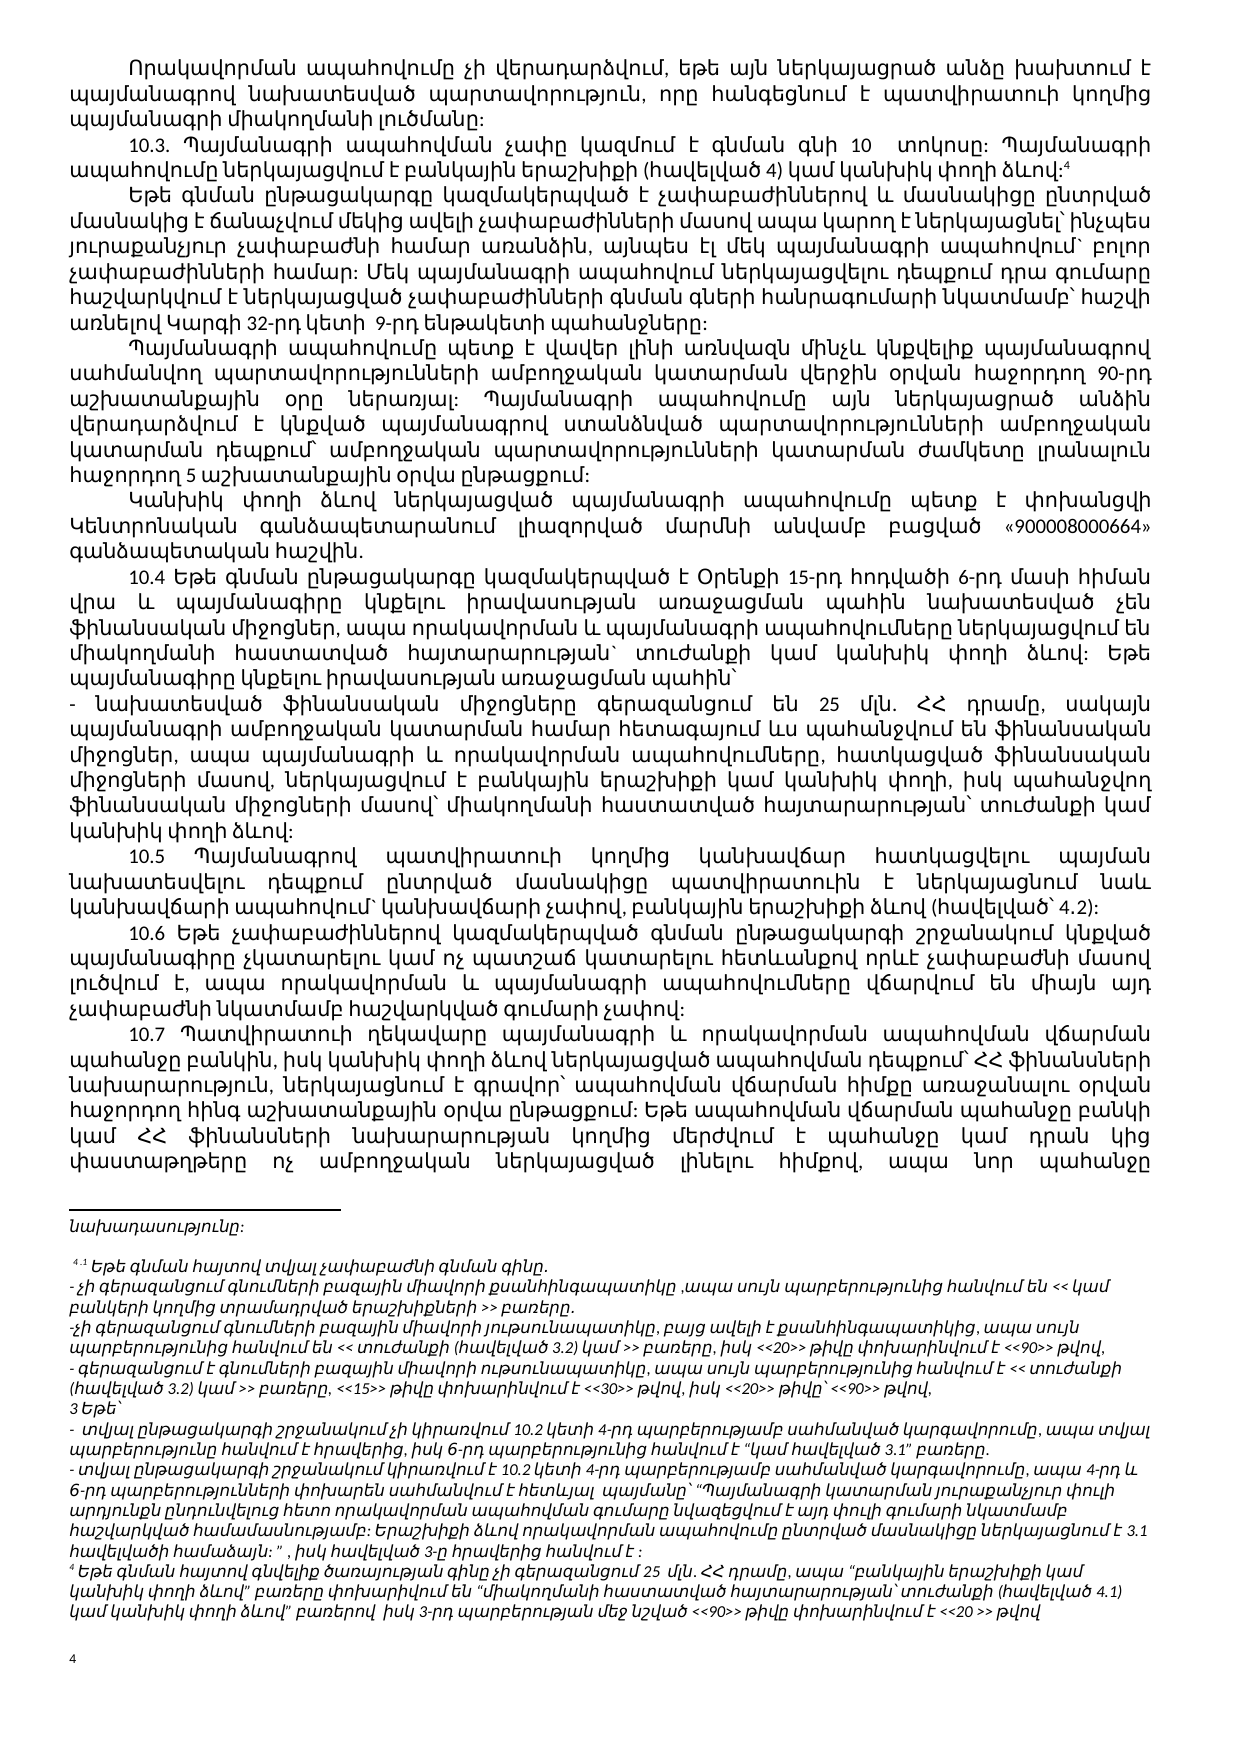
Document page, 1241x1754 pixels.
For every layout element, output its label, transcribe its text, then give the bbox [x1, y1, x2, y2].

text Որակավորման ապահովումը չի վերադարձվում, եթե այն ներկայացրած անձը խախտում է պայմանագրով նախատեսված պարտավորություն, որը հանգեցնում է պատվիրատուի կողմից պայմանագրի միակողմանի լուծմանը: [69, 56, 1152, 132]
text Եթե գնման ընթացակարգը կազմակերպված է չափաբաժիններով և մասնակիցը ընտրված մասնակից է ճանաչվում մեկից ավելի չափաբաժինների մասով ապա կարող է ներկայացնել՝ ինչպես յուրաքանչյուր չափաբաժնի համար առանձին, այնպես էլ մեկ պայմանագրի ապահովում` բոլոր չափաբաժինների համար: Մեկ պայմանագրի ապահովում ներկայացվելու դեպքում դրա գումարը հաշվարկվում է ներկայացված չափաբաժինների գնման գների հանրագումարի նկատմամբ՝ հաշվի առնելով Կարգի 32-րդ կետի 9-րդ ենթակետի պահանջները: [69, 183, 1152, 335]
text Կանխիկ փողի ձևով ներկայացված պայմանագրի ապահովումը պետք է փոխանցվի Կենտրոնական գանձապետարանում լիազորված մարմնի անվամբ բացված «900008000664» գանձապետական հաշվին. [69, 488, 1152, 564]
text 10.7 Պատվիրատուի ղեկավարը պայմանագրի և որակավորման ապահովման վճարման պահանջը բանկին, իսկ կանխիկ փողի ձևով ներկայացված ապահովման դեպքում՝ ՀՀ ֆինանսների նախարարություն, ներկայացնում է գրավոր՝ ապահովման վճարման հիմքը առաջանալու օրվան հաջորդող հինգ աշխատանքային օրվա ընթացքում: Եթե ապահովման վճարման պահանջը բանկի կամ ՀՀ ֆինանսների նախարարության կողմից մերժվում է պահանջը կամ դրան կից փաստաթղթերը ոչ ամբողջական ներկայացված լինելու հիմքով, ապա նոր պահանջը պատվիրատուի ղեկավարը գրավոր ներկայացնում է մերժումը ստանալուն հաջորդող երկու աշխատանքային օրվա ընթացքում: [69, 1021, 1152, 1174]
text 10.5 Պայմանագրով պատվիրատուի կողմից կանխավճար հատկացվելու պայման նախատեսվելու դեպքում ընտրված մասնակիցը պատվիրատուին է ներկայացնում նաև կանխավճարի ապահովում` կանխավճարի չափով, բանկային երաշխիքի ձևով (հավելված՝ 4․2): [69, 843, 1152, 920]
text 10.3. Պայմանագրի ապահովման չափը կազմում է գնման գնի 10 տոկոսը: Պայմանագրի ապահովումը ներկայացվում է բանկային երաշխիքի (հավելված 4) կամ կանխիկ փողի ձևով: [69, 132, 1152, 183]
text - նախատեսված ֆինանսական միջոցները գերազանցում են 25 մլն. ՀՀ դրամը, սակայն պայմանագրի ամբողջական կատարման համար հետագայում ևս պահանջվում են ֆինանսական միջոցներ, ապա պայմանագրի և որակավորման ապահովումները, հատկացված ֆինանսական միջոցների մասով, ներկայացվում է բանկային երաշխիքի կամ կանխիկ փողի, իսկ պահանջվող ֆինանսական միջոցների մասով՝ միակողմանի հաստատված հայտարարության՝ տուժանքի կամ կանխիկ փողի ձևով: [69, 691, 1152, 843]
text Պայմանագրի ապահովումը պետք է վավեր լինի առնվազն մինչև կնքվելիք պայմանագրով սահմանվող պարտավորությունների ամբողջական կատարման վերջին օրվան հաջորդող 90-րդ աշխատանքային օրը ներառյալ: Պայմանագրի ապահովումը այն ներկայացրած անձին վերադարձվում է կնքված պայմանագրով ստանձնված պարտավորությունների ամբողջական կատարման դեպքում՝ ամբողջական պարտավորությունների կատարման ժամկետը լրանալուն հաջորդող 5 աշխատանքային օրվա ընթացքում: [69, 335, 1152, 488]
text 10.4 Եթե գնման ընթացակարգը կազմակերպված է Օրենքի 15-րդ հոդվածի 6-րդ մասի հիման վրա և պայմանագիրը կնքելու իրավասության առաջացման պահին նախատեսված չեն ֆինանսական միջոցներ, ապա որակավորման և պայմանագրի ապահովումները ներկայացվում են միակողմանի հաստատված հայտարարության` տուժանքի կամ կանխիկ փողի ձևով: Եթե պայմանագիրը կնքելու իրավասության առաջացման պահին՝ [69, 564, 1152, 691]
text 10.6 Եթե չափաբաժիններով կազմակերպված գնման ընթացակարգի շրջանակում կնքված պայմանագիրը չկատարելու կամ ոչ պատշաճ կատարելու հետևանքով որևէ չափաբաժնի մասով լուծվում է, ապա որակավորման և պայմանագրի ապահովումները վճարվում են միայն այդ չափաբաժնի նկատմամբ հաշվարկված գումարի չափով: [69, 920, 1152, 1021]
